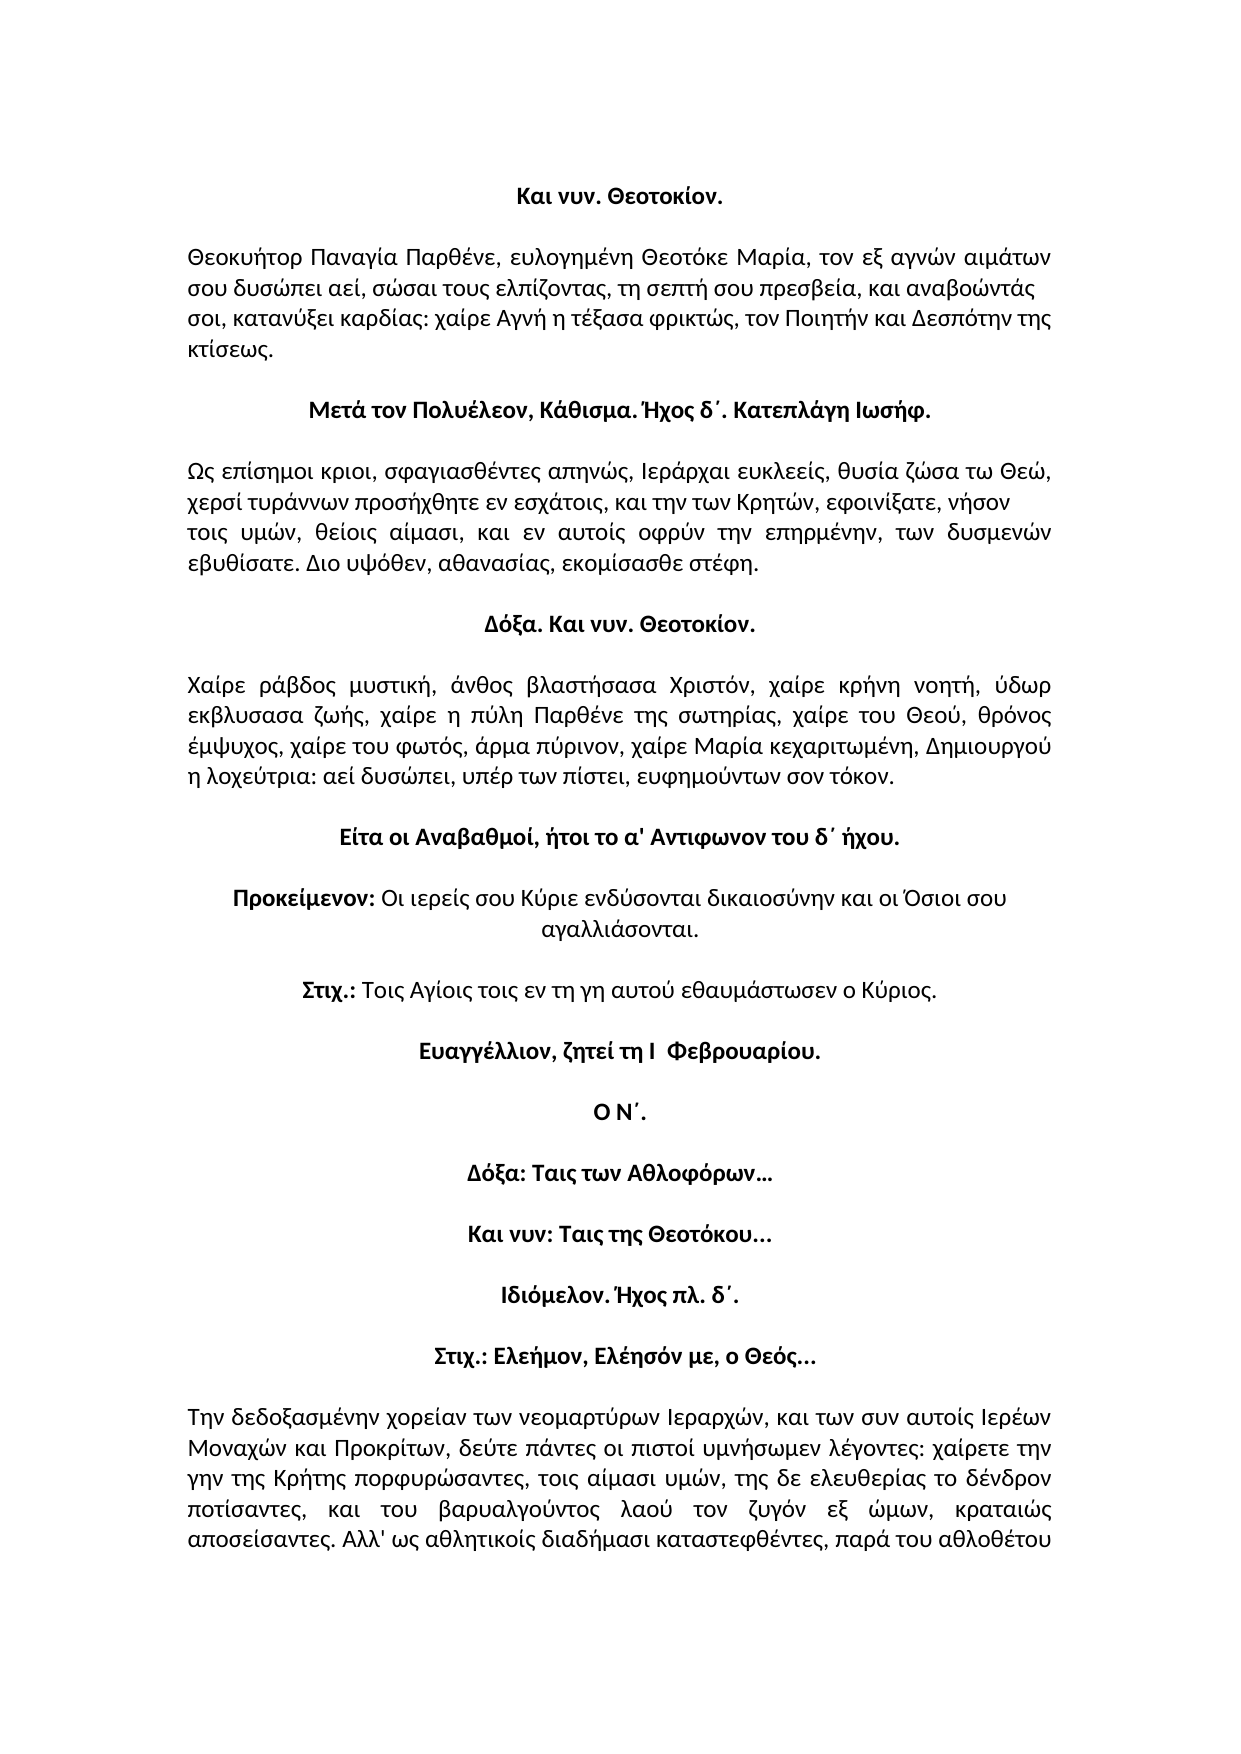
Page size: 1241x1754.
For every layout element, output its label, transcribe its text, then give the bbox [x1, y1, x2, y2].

text σοι, κατανύξει καρδίας: χαίρε Αγνή η τέξασα φρικτώς, τον Ποιητήν και Δεσπότην της κτίσεως. [187, 303, 1053, 364]
text Χαίρε ράβδος μυστική, άνθος βλαστήσασα Χριστόν, χαίρε κρήνη νοητή, ύδωρ εκβλυσασα ζωής, χαίρε η πύλη Παρθένε της σωτηρίας, χαίρε του Θεού, θρόνος έμψυχος, χαίρε του φωτός, άρμα πύρινον, χαίρε Μαρία κεχαριτωμένη, Δημιουργού η λοχεύτρια: αεί δυσώπει, υπέρ των πίστει, ευφημούντων σον τόκον. [187, 669, 1053, 791]
text Δόξα. Και νυν. Θεοτοκίον. [187, 608, 1053, 638]
text Δόξα: Ταις των Αθλοφόρων… [187, 1157, 1053, 1188]
text Και νυν: Ταις της Θεοτόκου... [187, 1218, 1053, 1249]
text Θεοκυήτορ Παναγία Παρθένε, ευλογημένη Θεοτόκε Μαρία, τον εξ αγνών αιμάτων σου δυσώπει αεί, σώσαι τους ελπίζοντας, τη σεπτή σου πρεσβεία, και αναβοώντάς [187, 242, 1053, 303]
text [187, 1401, 1053, 1554]
text Και νυν. Θεοτοκίον. [187, 181, 1053, 211]
text Ο Ν´. [187, 1096, 1053, 1127]
text τοις υμών, θείοις αίμασι, και εν αυτοίς οφρύν την επηρμένην, των δυσμενών εβυθίσατε. Διο υψόθεν, αθανασίας, εκομίσασθε στέφη. [187, 516, 1053, 577]
text Ως επίσημοι κριοι, σφαγιασθέντες απηνώς, Ιεράρχαι ευκλεείς, θυσία ζώσα τω Θεώ, χερσί τυράννων προσήχθητε εν εσχάτοις, και την των Κρητών, εφοινίξατε, νήσον [187, 455, 1053, 516]
text Ιδιόμελον. Ήχος πλ. δ´. [187, 1279, 1053, 1310]
text Προκείμενον: Οι ιερείς σου Κύριε ενδύσονται δικαιοσύνην και οι Όσιοι σου αγαλλιάσονται. [187, 882, 1053, 943]
text Είτα οι Αναβαθμοί, ήτοι το α' Αντιφωνον του δ´ ήχου. [187, 821, 1053, 852]
text Στιχ.: Τοις Αγίοις τοις εν τη γη αυτού εθαυμάστωσεν ο Κύριος. [187, 974, 1053, 1004]
text Μετά τον Πολυέλεον, Κάθισμα. Ήχος δ´. Κατεπλάγη Ιωσήφ. [187, 394, 1053, 425]
text Στιχ.: Ελεήμον, Ελέησόν με, ο Θεός... [187, 1340, 1053, 1371]
text Ευαγγέλλιον, ζητεί τη Ι Φεβρουαρίου. [187, 1035, 1053, 1066]
